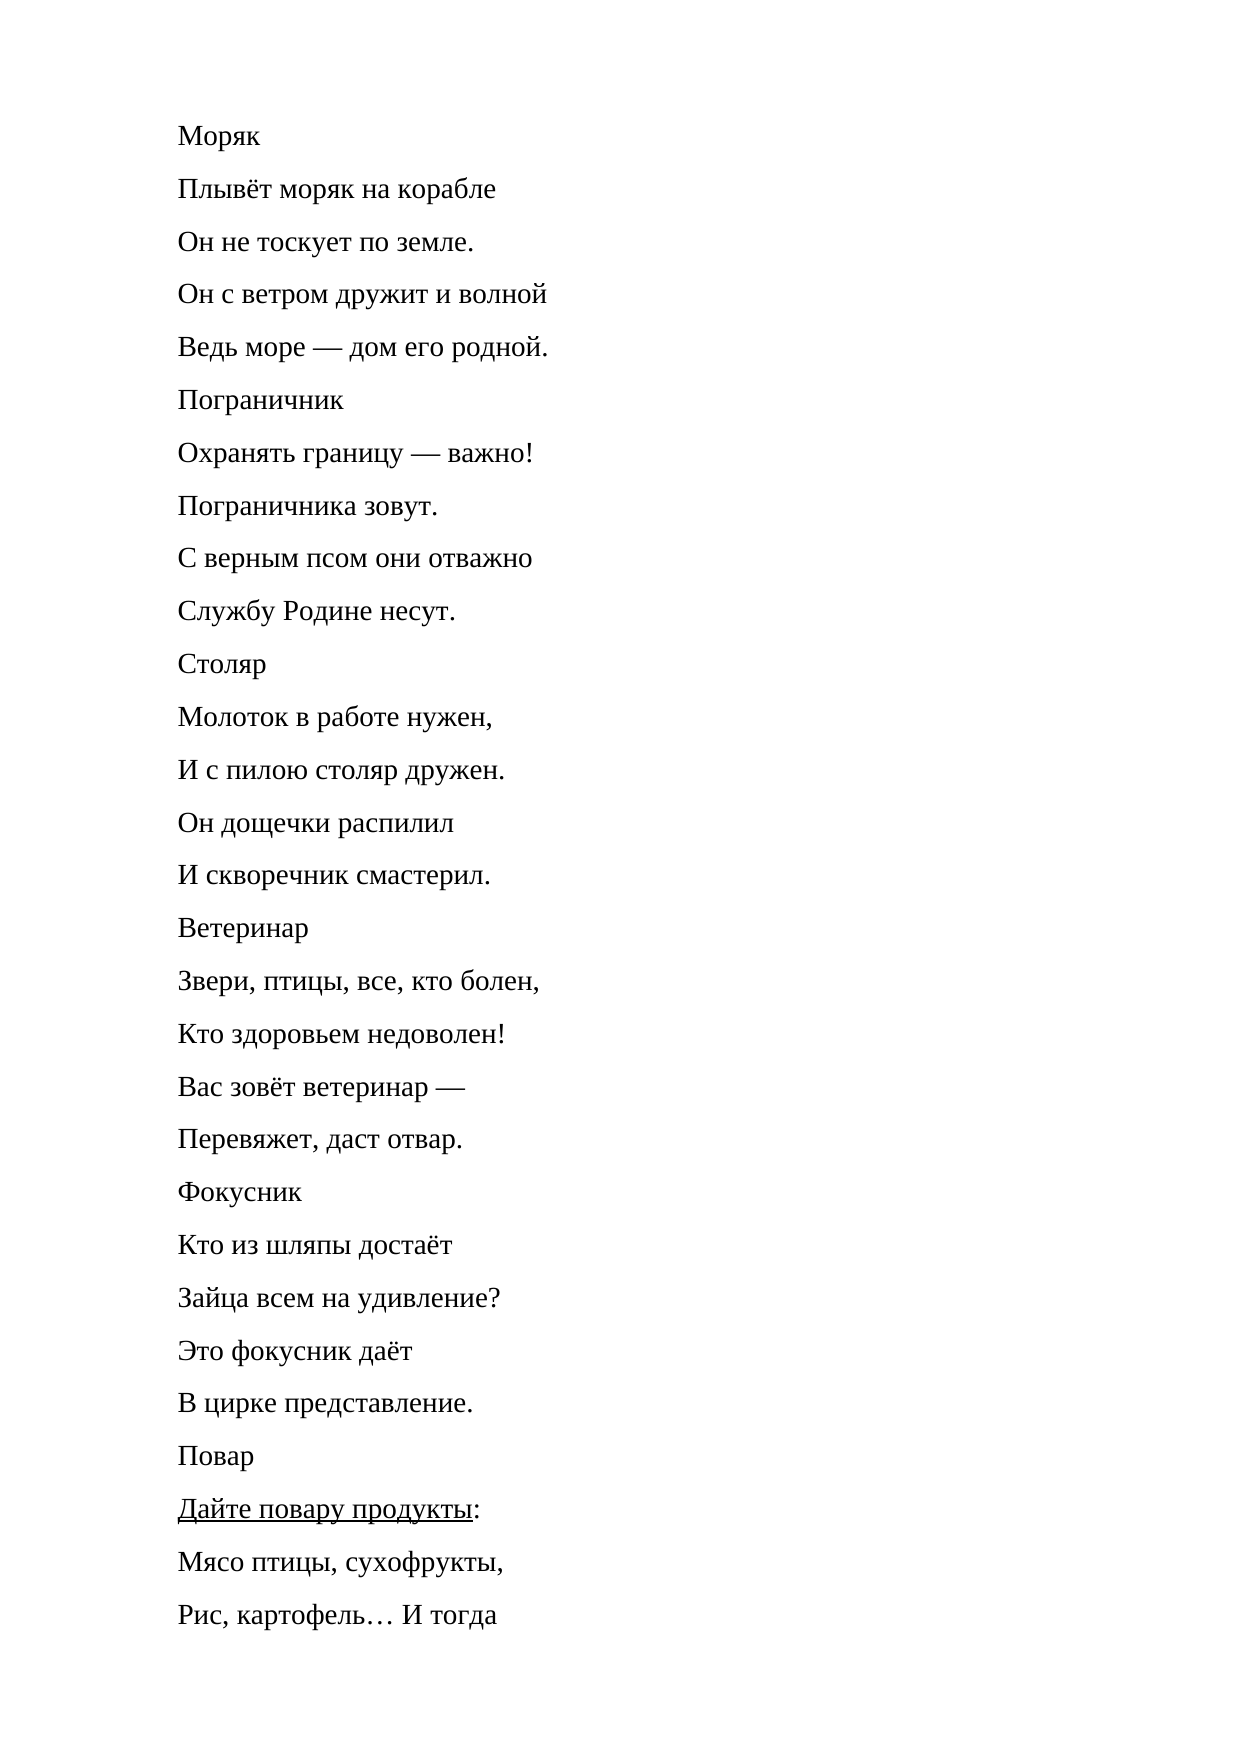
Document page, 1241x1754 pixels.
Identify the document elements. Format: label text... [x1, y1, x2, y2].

text Ветеринар [177, 910, 1152, 944]
text Это фокусник даёт [177, 1333, 1152, 1366]
text С верным псом они отважно [177, 541, 1152, 574]
text Охранять границу — важно! [177, 435, 1152, 468]
text Службу Родине несут. [177, 593, 1152, 627]
text Повар [177, 1438, 1152, 1472]
text Молоток в работе нужен, [177, 699, 1152, 733]
text Он не тоскует по земле. [177, 224, 1152, 257]
text И с пилою столяр дружен. [177, 752, 1152, 785]
text Мясо птицы, сухофрукты, [177, 1544, 1152, 1578]
text Звери, птицы, все, кто болен, [177, 963, 1152, 997]
text Кто из шляпы достаёт [177, 1227, 1152, 1261]
text И скворечник смастерил. [177, 857, 1152, 891]
text Фокусник [177, 1174, 1152, 1208]
text Вас зовёт ветеринар — [177, 1069, 1152, 1102]
text Перевяжет, даст отвар. [177, 1122, 1152, 1155]
text Пограничник [177, 382, 1152, 416]
text Он дощечки распилил [177, 805, 1152, 838]
text Дайте повару продукты: [177, 1491, 1152, 1525]
text Плывёт моряк на корабле [177, 171, 1152, 204]
text Ведь море — дом его родной. [177, 329, 1152, 363]
text Зайца всем на удивление? [177, 1280, 1152, 1313]
text Кто здоровьем недоволен! [177, 1016, 1152, 1049]
text Моряк [177, 118, 1152, 152]
text Пограничника зовут. [177, 488, 1152, 521]
text В цирке представление. [177, 1386, 1152, 1419]
text Он с ветром дружит и волной [177, 277, 1152, 310]
text Столяр [177, 646, 1152, 680]
text Рис, картофель… И тогда [177, 1597, 1152, 1630]
